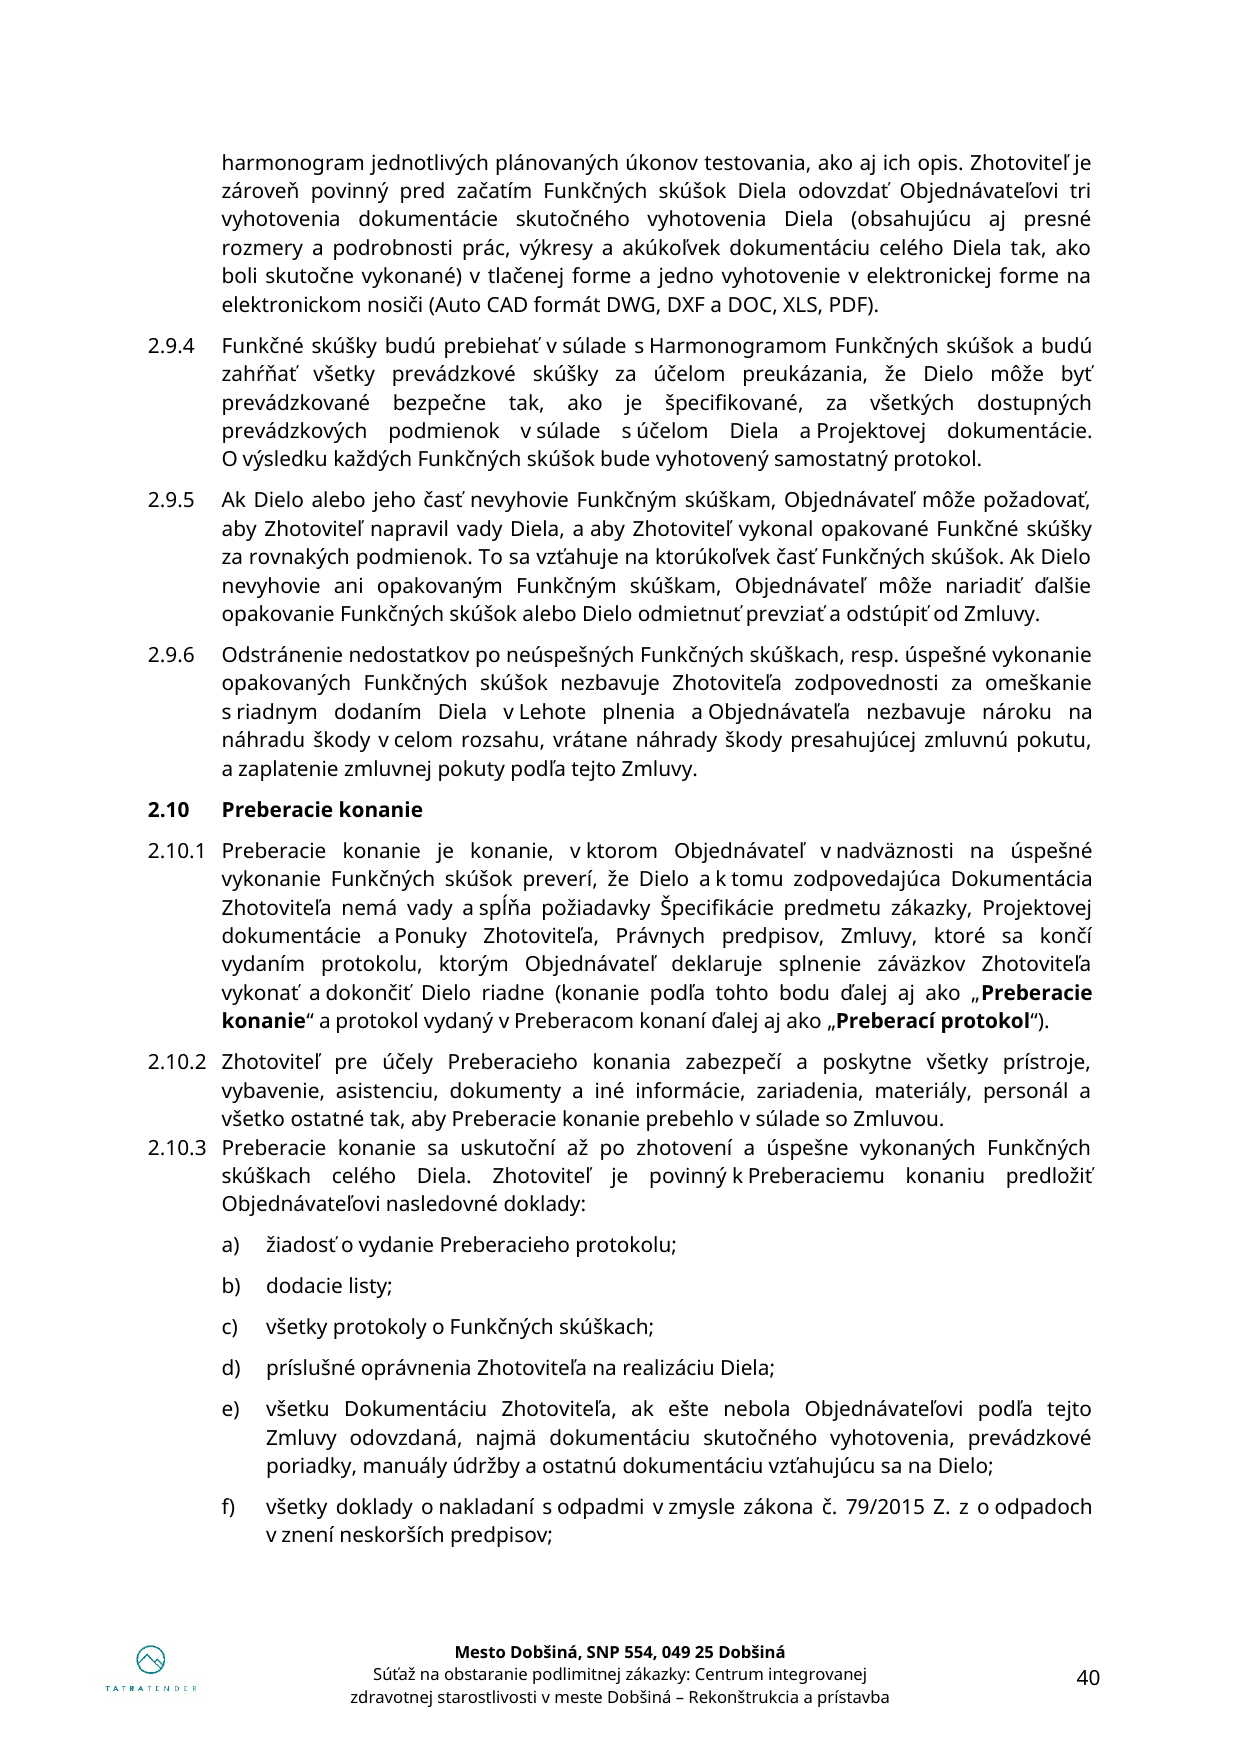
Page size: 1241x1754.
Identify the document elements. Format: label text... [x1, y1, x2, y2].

list všetku Dokumentáciu Zhotoviteľa, ak ešte nebola Objednávateľovi podľa tejto Zmluvy odovzdaná, najmä dokumentáciu skutočného vyhotovenia, prevádzkové poriadky, manuály údržby a ostatnú dokumentáciu vzťahujúcu sa na Dielo; [221, 1394, 1093, 1479]
list žiadosť o vydanie Preberacieho protokolu; [221, 1230, 1093, 1259]
list všetky doklady o nakladaní s odpadmi v zmysle zákona č. 79/2015 Z. z o odpadoch v znení neskorších predpisov; [221, 1492, 1093, 1549]
list Odstránenie nedostatkov po neúspešných Funkčných skúškach, resp. úspešné vykonanie opakovaných Funkčných skúšok nezbavuje Zhotoviteľa zodpovednosti za omeškanie s riadnym dodaním Diela v Lehote plnenia a Objednávateľa nezbavuje nároku na náhradu škody v celom rozsahu, vrátane náhrady škody presahujúcej zmluvnú pokutu, a zaplatenie zmluvnej pokuty podľa tejto Zmluvy. [148, 640, 1093, 782]
list Zhotoviteľ pre účely Preberacieho konania zabezpečí a poskytne všetky prístroje, vybavenie, asistenciu, dokumenty a iné informácie, zariadenia, materiály, personál a všetko ostatné tak, aby Preberacie konanie prebehlo v súlade so Zmluvou. [148, 1047, 1093, 1133]
list všetky protokoly o Funkčných skúškach; [221, 1312, 1093, 1341]
list Preberacie konanie sa uskutoční až po zhotovení a úspešne vykonaných Funkčných skúškach celého Diela. Zhotoviteľ je povinný k Preberaciemu konaniu predložiť Objednávateľovi nasledovné doklady: [148, 1133, 1093, 1218]
list Funkčné skúšky budú prebiehať v súlade s Harmonogramom Funkčných skúšok a budú zahŕňať všetky prevádzkové skúšky za účelom preukázania, že Dielo môže byť prevádzkované bezpečne tak, ako je špecifikované, za všetkých dostupných prevádzkových podmienok v súlade s účelom Diela a Projektovej dokumentácie. O výsledku každých Funkčných skúšok bude vyhotovený samostatný protokol. [148, 331, 1093, 473]
list Ak Dielo alebo jeho časť nevyhovie Funkčným skúškam, Objednávateľ môže požadovať, aby Zhotoviteľ napravil vady Diela, a aby Zhotoviteľ vykonal opakované Funkčné skúšky za rovnakých podmienok. To sa vzťahuje na ktorúkoľvek časť Funkčných skúšok. Ak Dielo nevyhovie ani opakovaným Funkčným skúškam, Objednávateľ môže nariadiť ďalšie opakovanie Funkčných skúšok alebo Dielo odmietnuť prevziať a odstúpiť od Zmluvy. [148, 485, 1093, 628]
picture [84, 1621, 217, 1715]
list dodacie listy; [221, 1271, 1093, 1300]
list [148, 148, 1093, 318]
list Preberacie konanie [148, 795, 1093, 823]
list príslušné oprávnenia Zhotoviteľa na realizáciu Diela; [221, 1353, 1093, 1382]
list Preberacie konanie je konanie, v ktorom Objednávateľ v nadväznosti na úspešné vykonanie Funkčných skúšok preverí, že Dielo a k tomu zodpovedajúca Dokumentácia Zhotoviteľa nemá vady a spĺňa požiadavky Špecifikácie predmetu zákazky, Projektovej dokumentácie a Ponuky Zhotoviteľa, Právnych predpisov, Zmluvy, ktoré sa končí vydaním protokolu, ktorým Objednávateľ deklaruje splnenie záväzkov Zhotoviteľa vykonať a dokončiť Dielo riadne (konanie podľa tohto bodu ďalej aj ako „Preberacie konanie“ a protokol vydaný v Preberacom konaní ďalej aj ako „Preberací protokol“). [148, 836, 1093, 1035]
